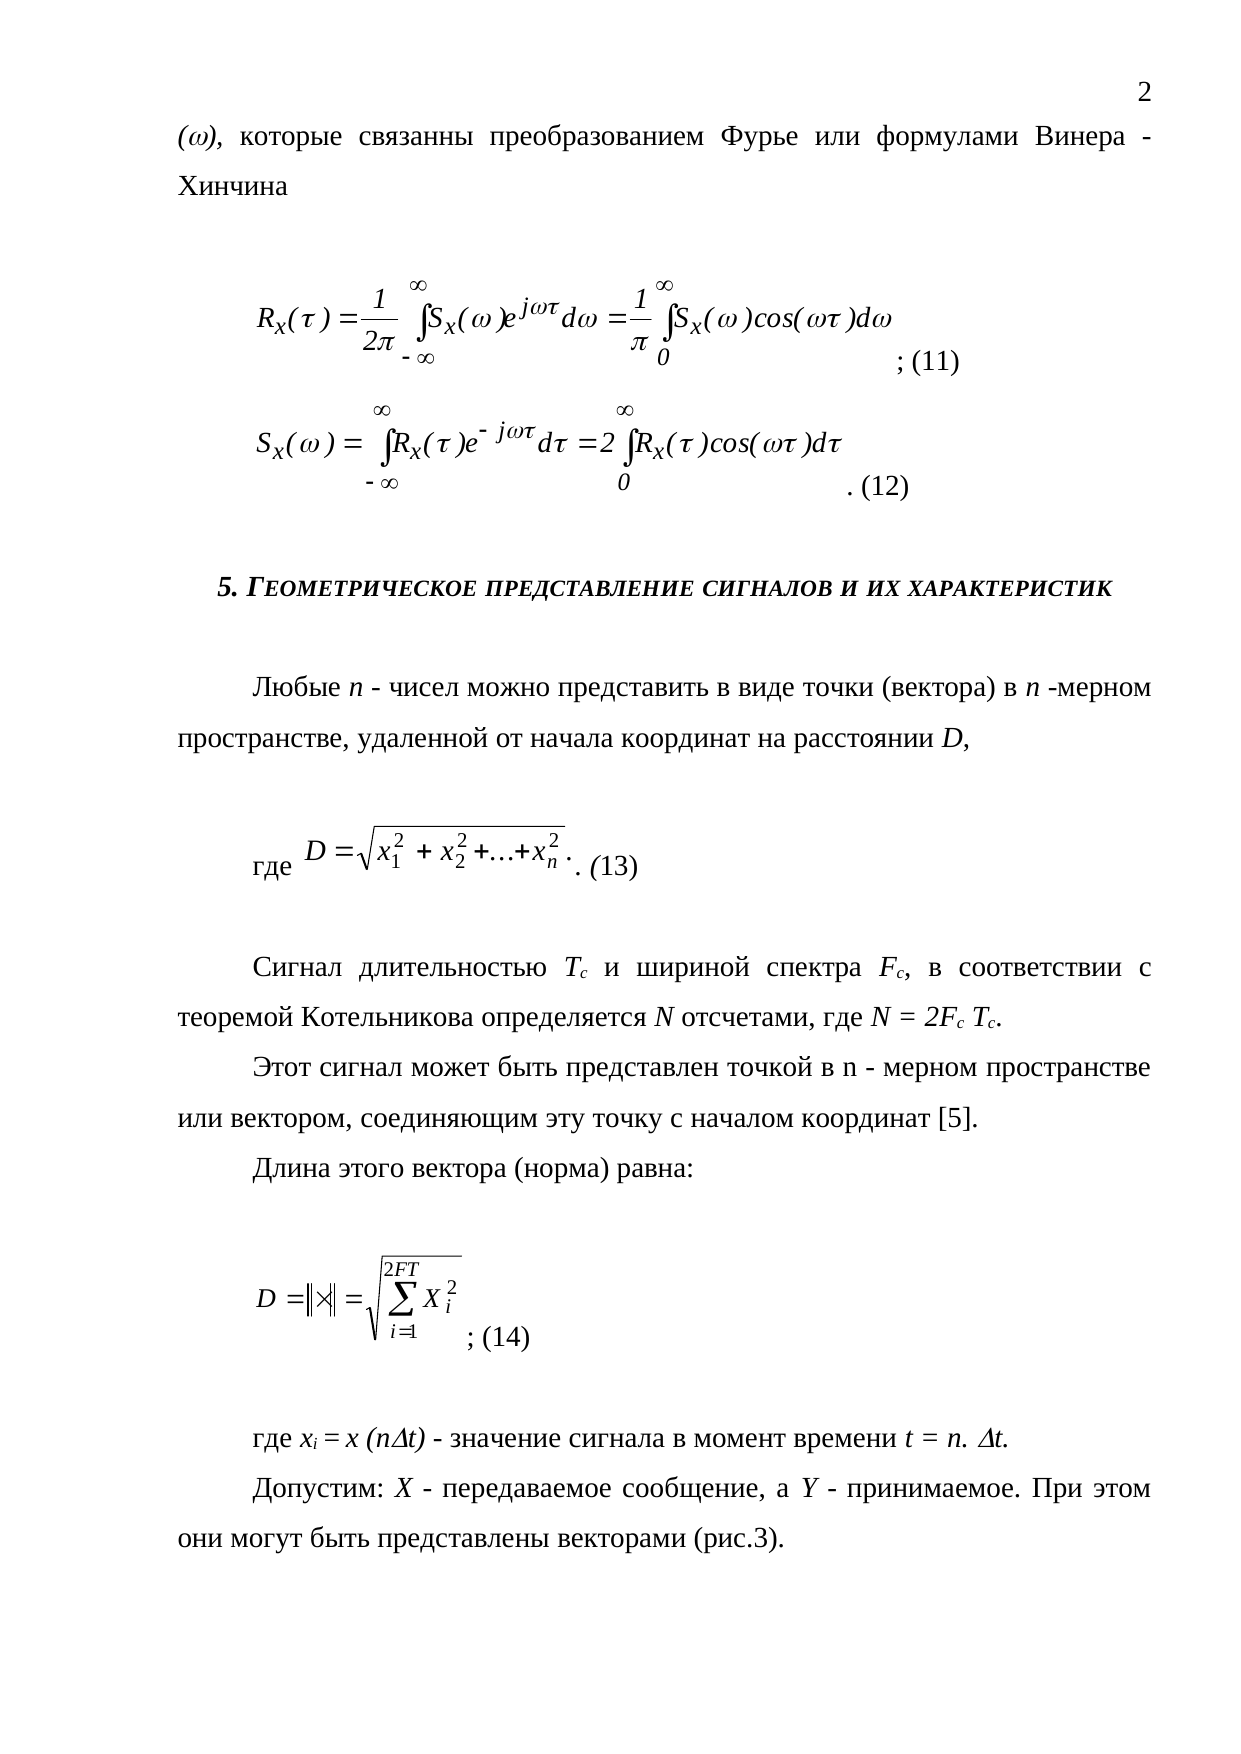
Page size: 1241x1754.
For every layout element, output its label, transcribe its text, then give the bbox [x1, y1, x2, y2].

text ; (11) [177, 269, 1152, 377]
text Сигнал длительностью Tс и шириной спектра Fс, в соответствии с теоремой Котельникова определяется N отсчетами, где N = 2Fc Tc. [177, 949, 1152, 1033]
text . (12) [177, 394, 1152, 502]
text где xi = x (nt) - значение сигнала в момент времени t = n. t. [177, 1420, 1152, 1453]
subtitle 5. Геометрическое представление сигналов и их характеристик [177, 569, 1152, 603]
text где . (13) [177, 821, 1152, 882]
text Любые n - чисел можно представить в виде точки (вектора) в n -мерном пространстве, удаленной от начала координат на расстоянии D, [177, 670, 1152, 754]
text Допустим: X - передаваемое сообщение, а Y - принимаемое. При этом они могут быть представлены векторами (рис.3). [177, 1470, 1152, 1554]
text ; (14) [177, 1251, 1152, 1353]
text Длина этого вектора (норма) равна: [177, 1150, 1152, 1184]
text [177, 118, 1152, 202]
text Этот сигнал может быть представлен точкой в n - мерном пространстве или вектором, соединяющим эту точку с началом координат [5]. [177, 1050, 1152, 1133]
